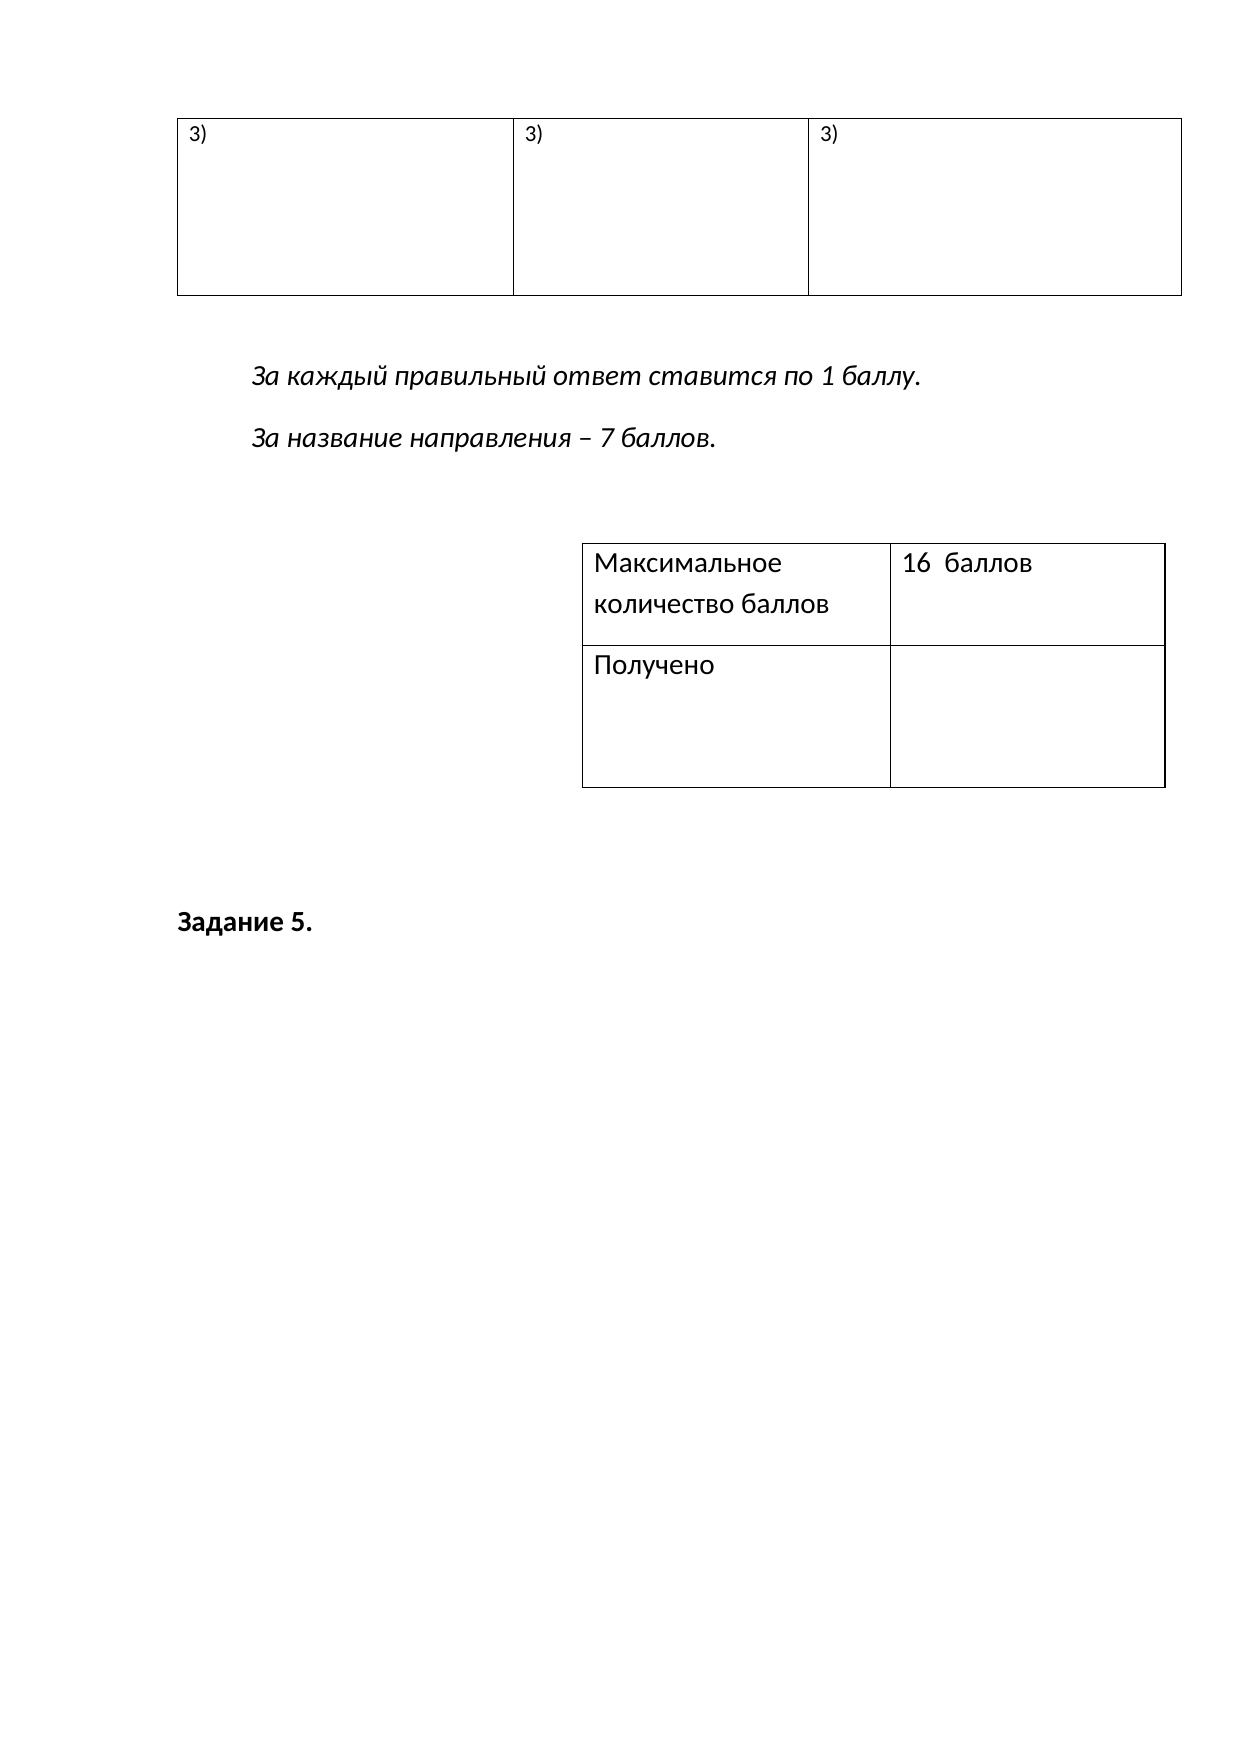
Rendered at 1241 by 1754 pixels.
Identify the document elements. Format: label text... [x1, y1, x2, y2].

table_cell 3) [514, 119, 808, 295]
text За название направления – 7 баллов. [177, 419, 1152, 455]
text Задание 5. [177, 903, 1152, 939]
table_cell 3) [809, 119, 1181, 295]
text За каждый правильный ответ ставится по 1 баллу. [177, 357, 1152, 393]
table_cell 3) [178, 119, 513, 295]
table_header Максимальное количество баллов [583, 544, 890, 645]
table_header 16 баллов [891, 544, 1164, 645]
table_cell Получено [583, 646, 890, 787]
table_cell [891, 646, 1164, 787]
